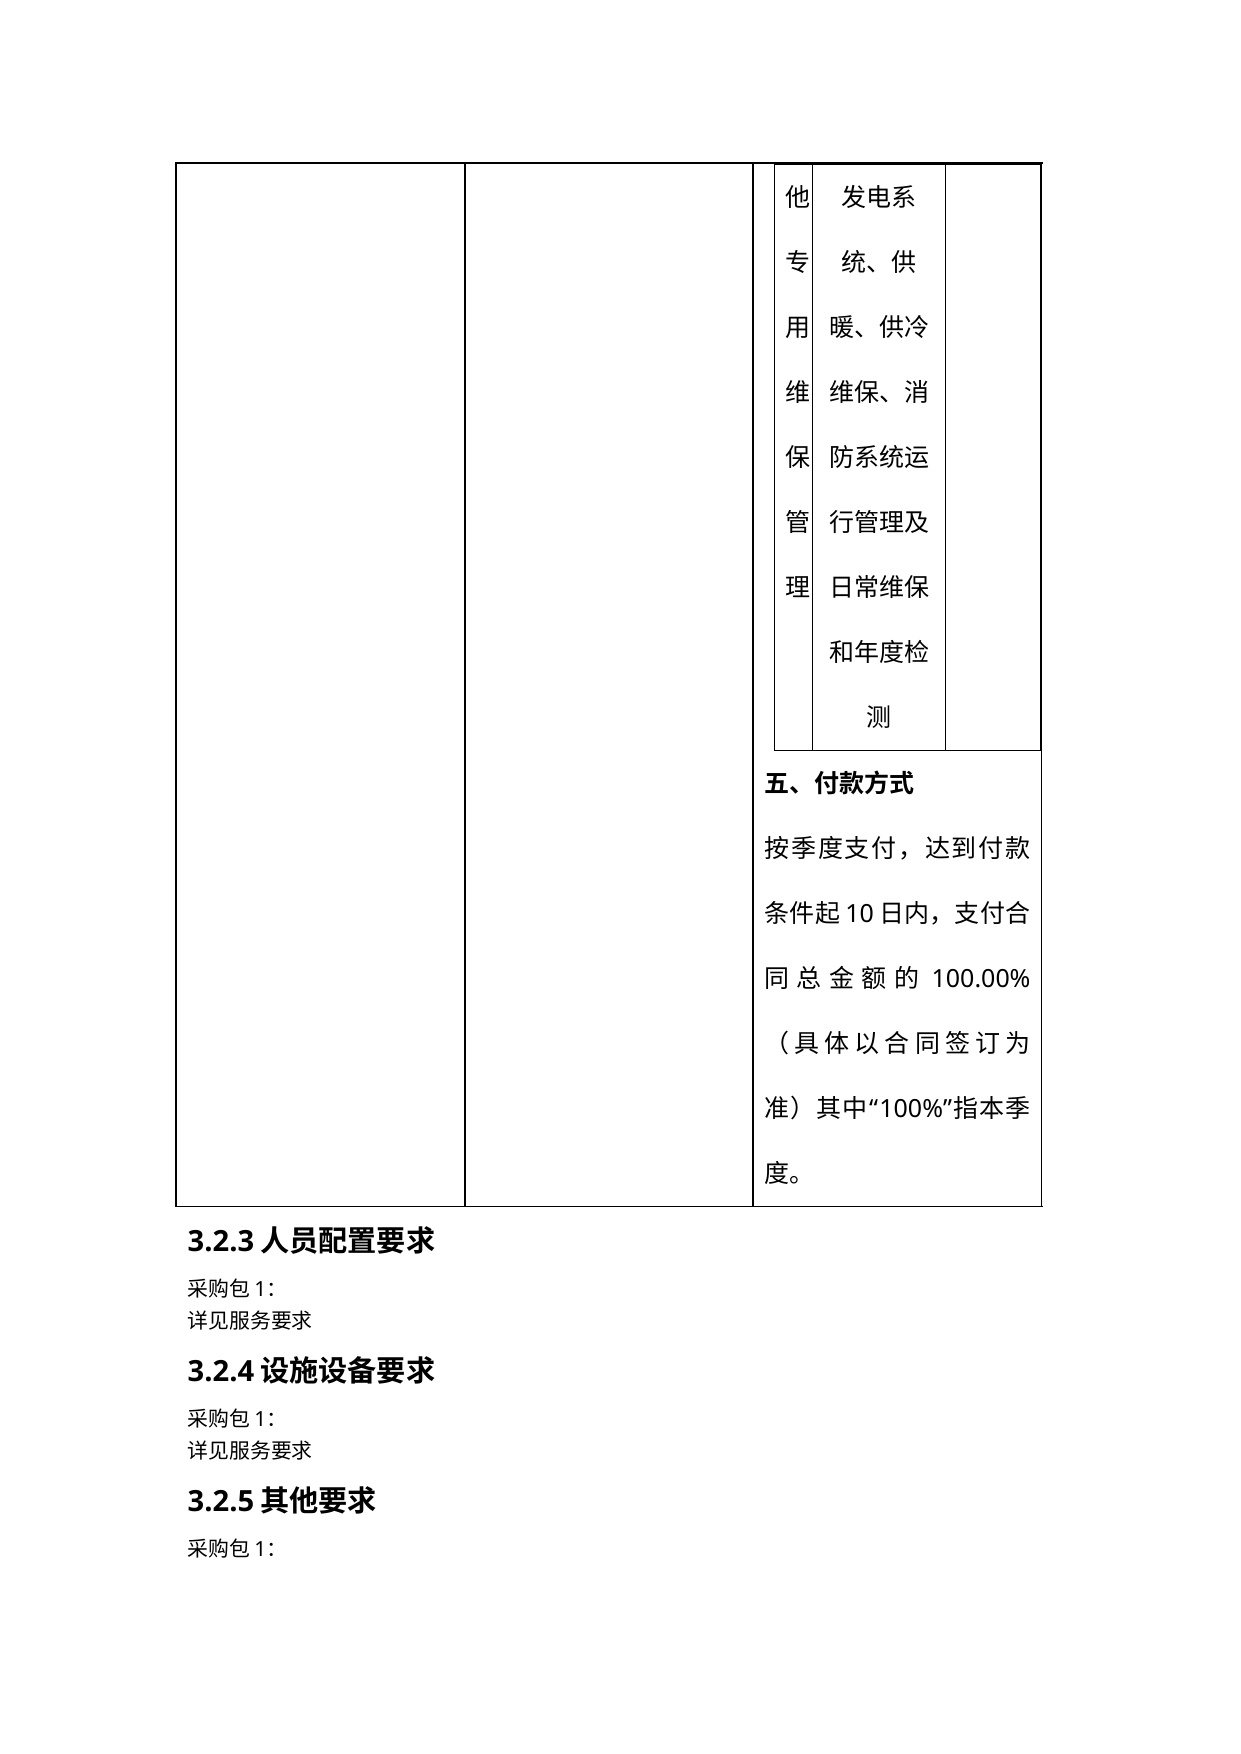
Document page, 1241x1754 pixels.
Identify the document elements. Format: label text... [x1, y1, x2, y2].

table_cell [466, 164, 752, 1206]
text 3.2.4设施设备要求 [187, 1337, 1053, 1402]
text 采购包1： [187, 1272, 1053, 1305]
table_cell 1 [177, 164, 464, 1206]
text 详见服务要求 [187, 1435, 1053, 1467]
text 3.2.5其他要求 [187, 1467, 1053, 1532]
text 3.2.3人员配置要求 [187, 1207, 1053, 1272]
text 采购包1： [187, 1532, 1053, 1565]
text 采购包1： [187, 1402, 1053, 1435]
text 详见服务要求 [187, 1305, 1053, 1337]
